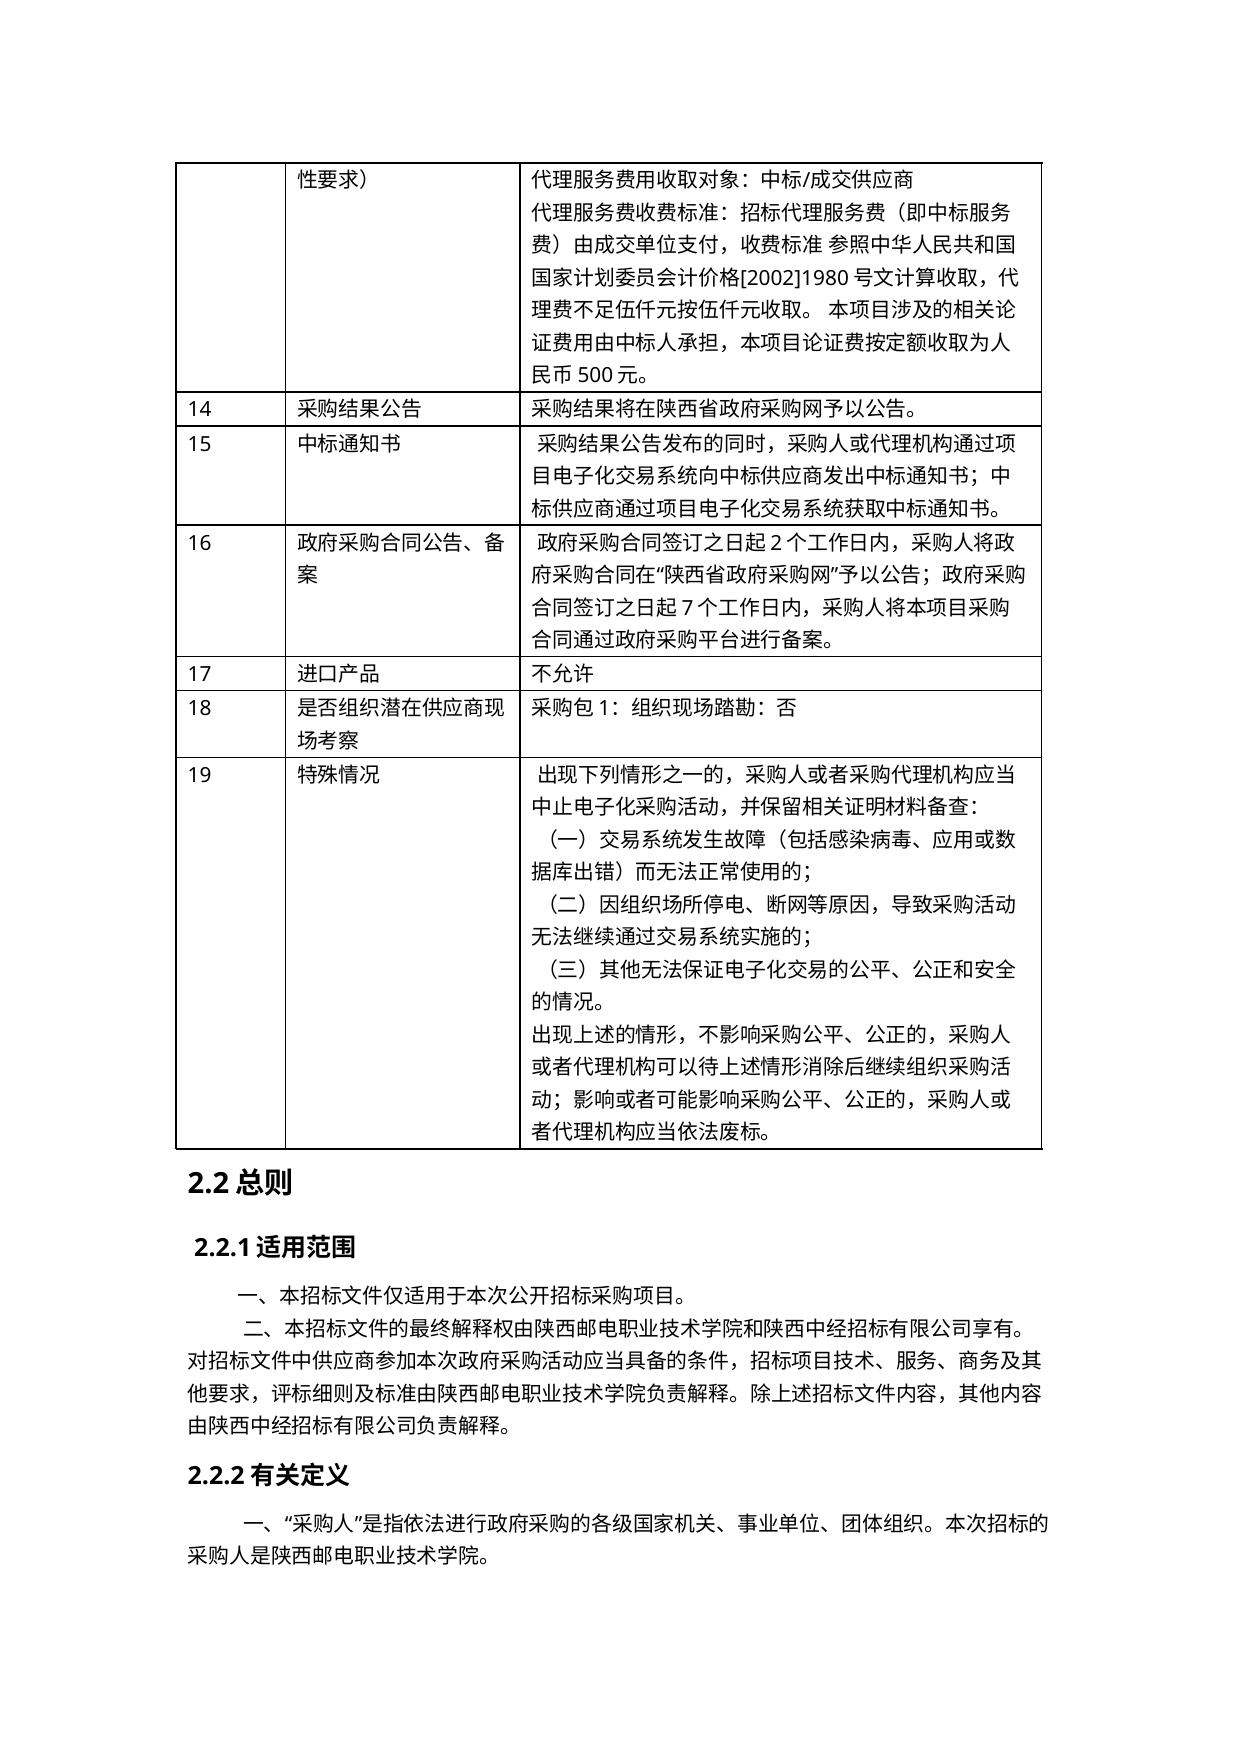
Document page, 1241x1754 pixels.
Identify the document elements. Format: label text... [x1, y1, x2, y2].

table_cell 16 [177, 526, 285, 656]
table_cell 采购结果将在陕西省政府采购网予以公告。 [521, 393, 1041, 425]
table_cell 进口产品 [286, 657, 519, 690]
text 2.2总则 [187, 1149, 1053, 1214]
text 一、“采购人”是指依法进行政府采购的各级国家机关、事业单位、团体组织。本次招标的采购人是陕西邮电职业技术学院。 [187, 1507, 1053, 1572]
table_cell 采购结果公告发布的同时，采购人或代理机构通过项目电子化交易系统向中标供应商发出中标通知书；中标供应商通过项目电子化交易系统获取中标通知书。 [521, 427, 1041, 524]
table_cell 特殊情况 [286, 758, 519, 1148]
table_cell 采购结果公告 [286, 393, 519, 425]
table_cell 招标代理服务费（实质性要求） [286, 164, 519, 391]
table_cell 13 [177, 164, 285, 391]
table_cell 采购包1：组织现场踏勘：否 [521, 691, 1041, 756]
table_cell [521, 164, 1041, 391]
table_cell 19 [177, 758, 285, 1148]
table_cell 14 [177, 393, 285, 425]
text 二、本招标文件的最终解释权由陕西邮电职业技术学院和陕西中经招标有限公司享有。对招标文件中供应商参加本次政府采购活动应当具备的条件，招标项目技术、服务、商务及其他要求，评标细则及标准由陕西邮电职业技术学院负责解释。除上述招标文件内容，其他内容由陕西中经招标有限公司负责解释。 [187, 1312, 1053, 1442]
table_cell 政府采购合同公告、备案 [286, 526, 519, 656]
table_cell 17 [177, 657, 285, 690]
text 2.2.1适用范围 [187, 1214, 1053, 1279]
table_cell 18 [177, 691, 285, 756]
text 一、本招标文件仅适用于本次公开招标采购项目。 [187, 1279, 1053, 1312]
table_cell 是否组织潜在供应商现场考察 [286, 691, 519, 756]
table_cell 出现下列情形之一的，采购人或者采购代理机构应当中止电子化采购活动，并保留相关证明材料备查： （一）交易系统发生故障（包括感染病毒、应用或数据库出错）而无法正常使用的； （二）因组织场所停电、断网等原因，导致采购活动无法继续通过交易系统实施的； （三）其他无法保证电子化交易的公平、公正和安全的情况。 出现上述的情形，不影响采购公平、公正的，采购人或者代理机构可以待上述情形消除后继续组织采购活动；影响或者可能影响采购公平、公正的，采购人或者代理机构应当依法废标。 [521, 758, 1041, 1148]
table_cell 不允许 [521, 657, 1041, 690]
table_cell 政府采购合同签订之日起2个工作日内，采购人将政府采购合同在“陕西省政府采购网”予以公告；政府采购合同签订之日起7个工作日内，采购人将本项目采购合同通过政府采购平台进行备案。 [521, 526, 1041, 656]
text 2.2.2有关定义 [187, 1442, 1053, 1507]
table_cell 中标通知书 [286, 427, 519, 524]
table_cell 15 [177, 427, 285, 524]
